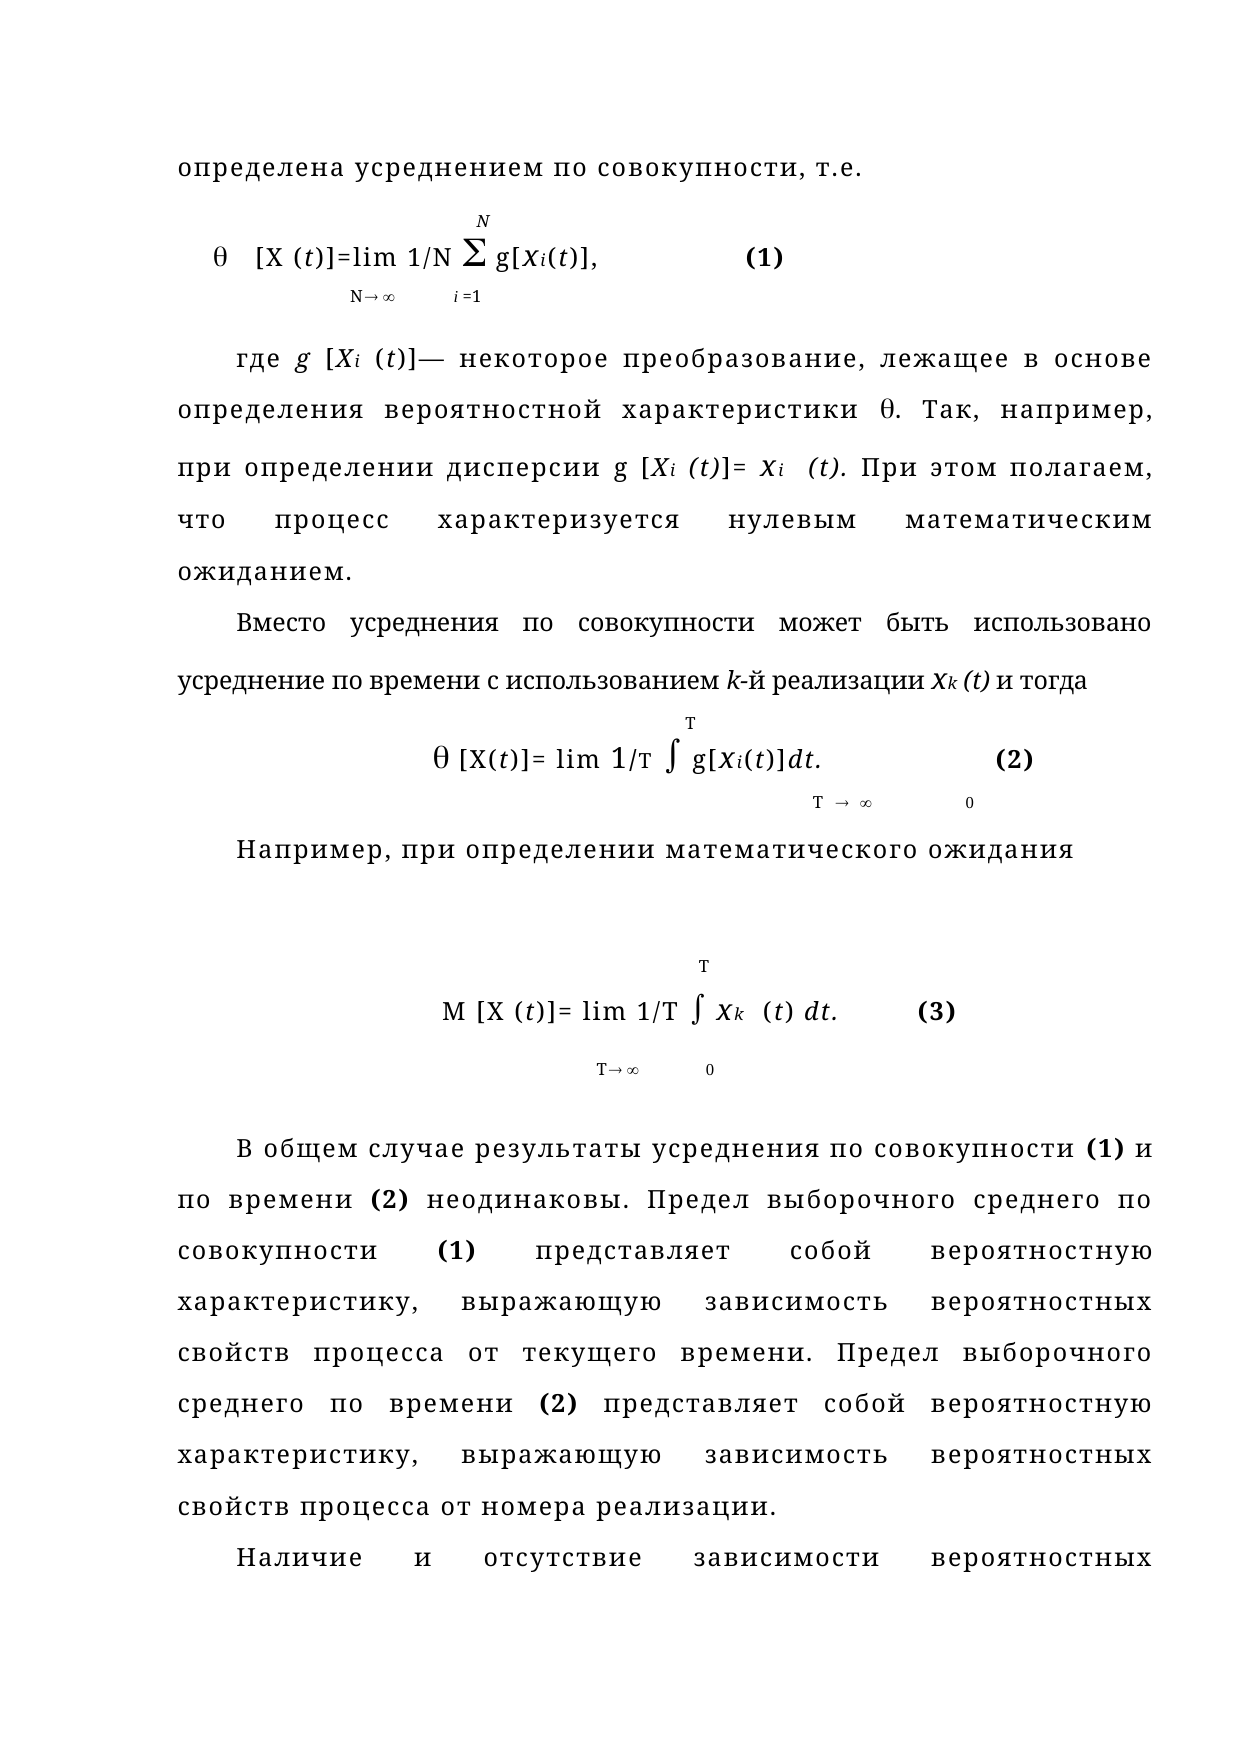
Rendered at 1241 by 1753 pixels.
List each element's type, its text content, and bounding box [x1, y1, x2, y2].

text N  i =1 [177, 275, 1152, 309]
text T  0 [177, 1049, 1152, 1083]
text [X (t)]=lim 1/N  g[xi(t)], (1) [177, 235, 1152, 275]
text  [X(t)]= lim 1/T  g[xi(t)]dt. (2) [696, 757, 1152, 772]
text  [X(t)]= lim 1/T  g[xi(t)]dt. (2) [177, 757, 671, 772]
text Вместо усреднения по совокупности может быть использовано усреднение по времени с использованием k-й реализации xk (t) и тогда [177, 604, 1152, 698]
text где g [Xi (t)]— некоторое преобразование, лежащее в основе определения вероятностной характеристики . Так, например, при определении дисперсии g [Xi (t)]= xi (t). При этом полагаем, что процесс характеризуется нулевым математическим ожиданием. [177, 341, 1152, 587]
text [177, 1539, 1152, 1573]
text T [177, 955, 1152, 978]
text M [X (t)]= lim 1/T  xk (t) dt. (3) [177, 989, 1152, 1029]
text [177, 150, 1152, 184]
text В общем случае результаты усреднения по совокупности (1) и по времени (2) неодинаковы. Предел выборочного среднего по совокупности (1) представляет собой вероятностную характеристику, выражающую зависимость вероятностных свойств процесса от текущего времени. Предел выборочного среднего по времени (2) представляет собой вероятностную характеристику, выражающую зависимость вероятностных свойств процесса от номера реализации. [177, 1131, 1152, 1522]
text T [177, 718, 1152, 732]
subtitle Например, при определении математического ожидания [177, 832, 1152, 866]
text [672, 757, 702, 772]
text T [177, 797, 1152, 811]
text N [177, 201, 1152, 235]
